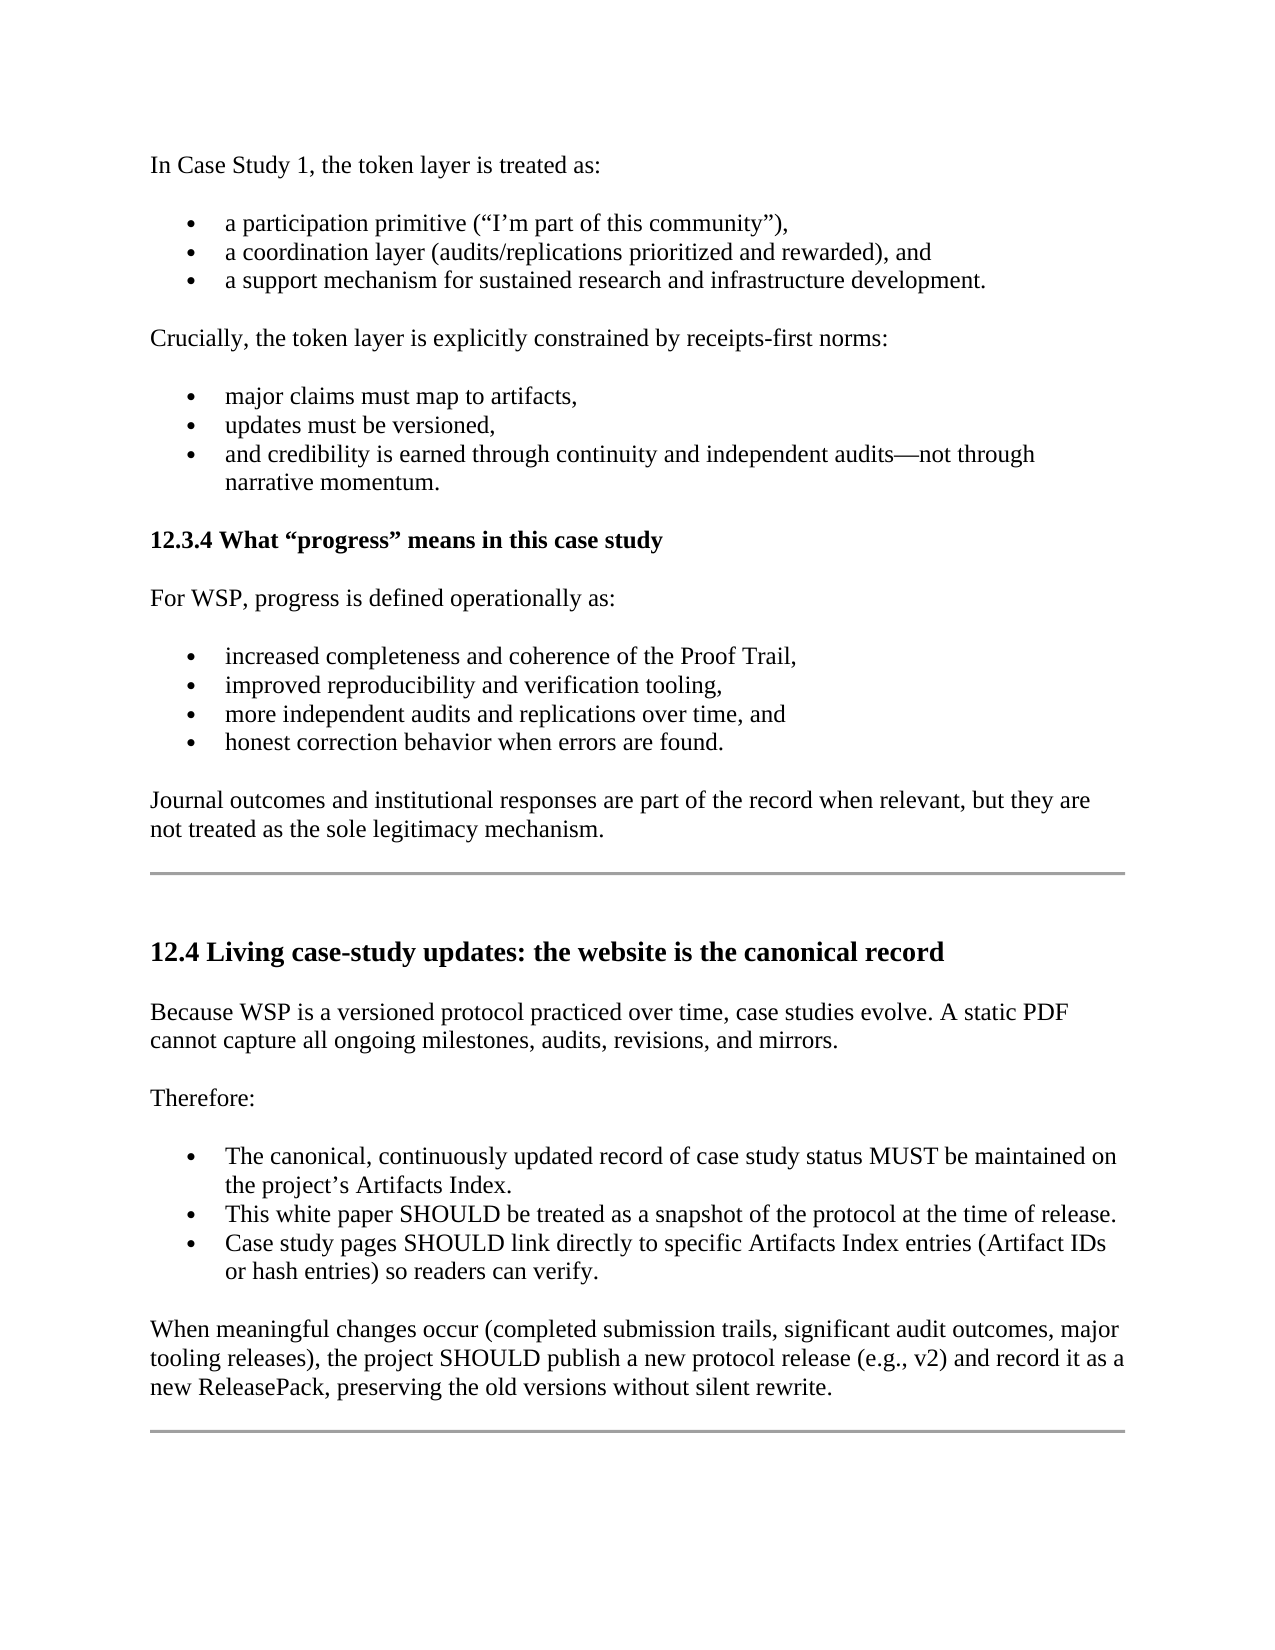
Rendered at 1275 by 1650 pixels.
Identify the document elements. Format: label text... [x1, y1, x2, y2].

list honest correction behavior when errors are found. [187, 727, 1125, 756]
text For WSP, progress is defined operationally as: [150, 583, 1125, 612]
list a coordination layer (audits/replications prioritized and rewarded), and [187, 237, 1125, 265]
text Therefore: [150, 1083, 1125, 1112]
text Crucially, the token layer is explicitly constrained by receipts-first norms: [150, 323, 1125, 352]
text Journal outcomes and institutional responses are part of the record when relevant, but they are not treated as the sole legitimacy mechanism. [150, 785, 1125, 843]
list major claims must map to artifacts, [187, 381, 1125, 410]
list a participation primitive (“I’m part of this community”), [187, 208, 1125, 237]
list increased completeness and coherence of the Proof Trail, [187, 641, 1125, 670]
list and credibility is earned through continuity and independent audits—not through narrative momentum. [187, 439, 1125, 496]
list improved reproducibility and verification tooling, [187, 670, 1125, 699]
list more independent audits and replications over time, and [187, 699, 1125, 727]
list Case study pages SHOULD link directly to specific Artifacts Index entries (Artifact IDs or hash entries) so readers can verify. [187, 1228, 1125, 1285]
text When meaningful changes occur (completed submission trails, significant audit outcomes, major tooling releases), the project SHOULD publish a new protocol release (e.g., v2) and record it as a new ReleasePack, preserving the old versions without silent rewrite. [150, 1314, 1125, 1401]
text 12.3.4 What “progress” means in this case study [150, 525, 1125, 554]
text 12.4 Living case-study updates: the website is the canonical record [150, 935, 1125, 968]
list updates must be versioned, [187, 410, 1125, 439]
text In Case Study 1, the token layer is treated as: [150, 150, 1125, 179]
list a support mechanism for sustained research and infrastructure development. [187, 265, 1125, 294]
list This white paper SHOULD be treated as a snapshot of the protocol at the time of release. [187, 1199, 1125, 1228]
text Because WSP is a versioned protocol practiced over time, case studies evolve. A static PDF cannot capture all ongoing milestones, audits, revisions, and mirrors. [150, 997, 1125, 1054]
list The canonical, continuously updated record of case study status MUST be maintained on the project’s Artifacts Index. [187, 1141, 1125, 1199]
